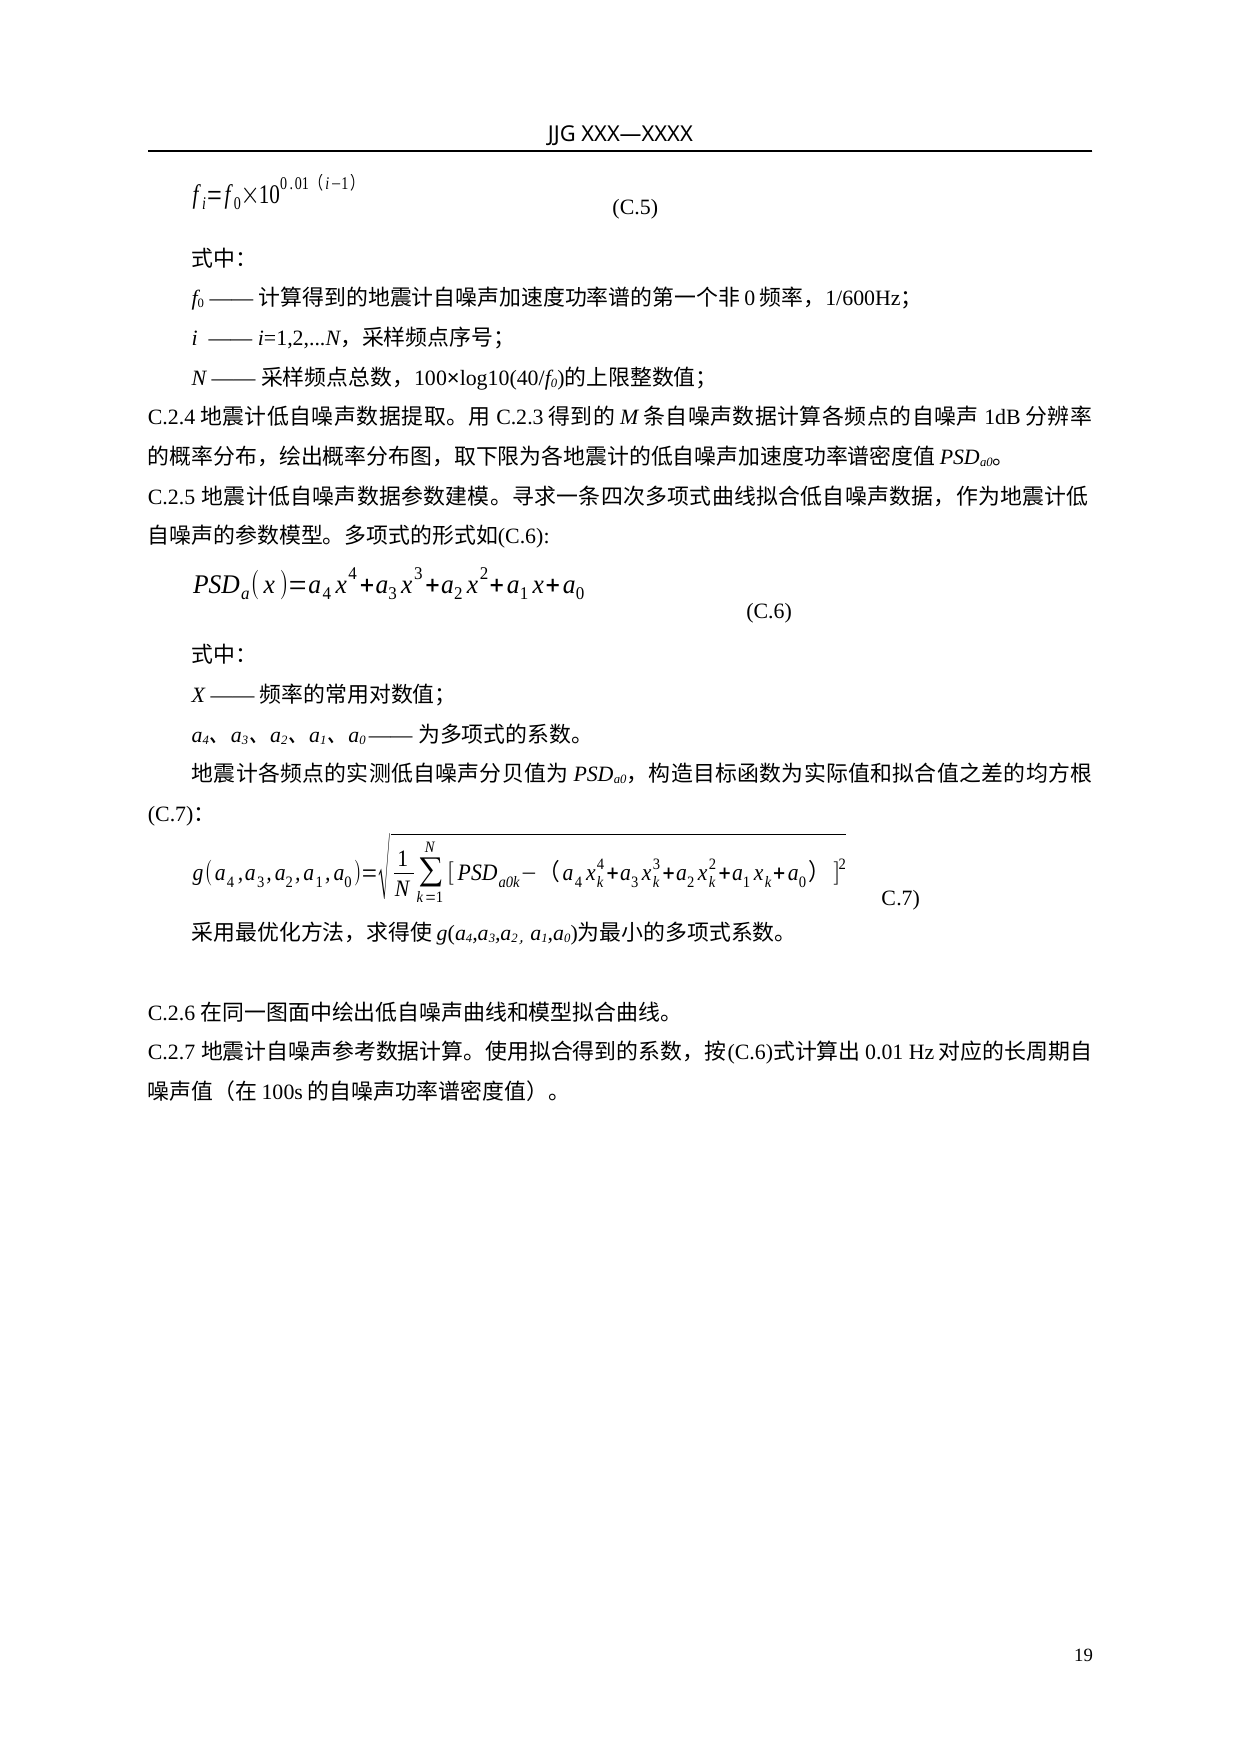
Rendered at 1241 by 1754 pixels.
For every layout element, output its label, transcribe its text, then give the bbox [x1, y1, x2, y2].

text i —— i=1,2,...N，采样频点序号； [148, 316, 1092, 356]
text C.2.7 地震计自噪声参考数据计算。使用拟合得到的系数，按(C.6)式计算出0.01 Hz对应的长周期自噪声值（在100s的自噪声功率谱密度值）。 [148, 1030, 1092, 1110]
text (C.6) [148, 554, 1092, 633]
text C.2.6 在同一图面中绘出低自噪声曲线和模型拟合曲线。 [148, 991, 1092, 1030]
text (C.5) [148, 157, 1092, 237]
text f0 —— 计算得到的地震计自噪声加速度功率谱的第一个非0频率，1/600Hz； [148, 276, 1092, 316]
text a4、a3、a2、a1、a0 —— 为多项式的系数。 [148, 713, 1092, 752]
text X —— 频率的常用对数值； [148, 673, 1092, 713]
text N —— 采样频点总数，100×log10(40/f0)的上限整数值； [148, 356, 1092, 395]
text 采用最优化方法，求得使g(a4,a3,a2，a1,a0)为最小的多项式系数。 [148, 911, 1092, 951]
text 式中： [148, 633, 1092, 673]
text 式中： [148, 237, 1092, 276]
text C.7) [148, 832, 1092, 911]
text C.2.5 地震计低自噪声数据参数建模。寻求一条四次多项式曲线拟合低自噪声数据，作为地震计低自噪声的参数模型。多项式的形式如(C.6): [148, 475, 1092, 554]
text C.2.4地震计低自噪声数据提取。用C.2.3得到的M条自噪声数据计算各频点的自噪声1dB分辨率的概率分布，绘出概率分布图，取下限为各地震计的低自噪声加速度功率谱密度值PSDa0。 [148, 395, 1092, 475]
text 地震计各频点的实测低自噪声分贝值为PSDa0，构造目标函数为实际值和拟合值之差的均方根(C.7)： [148, 752, 1092, 832]
